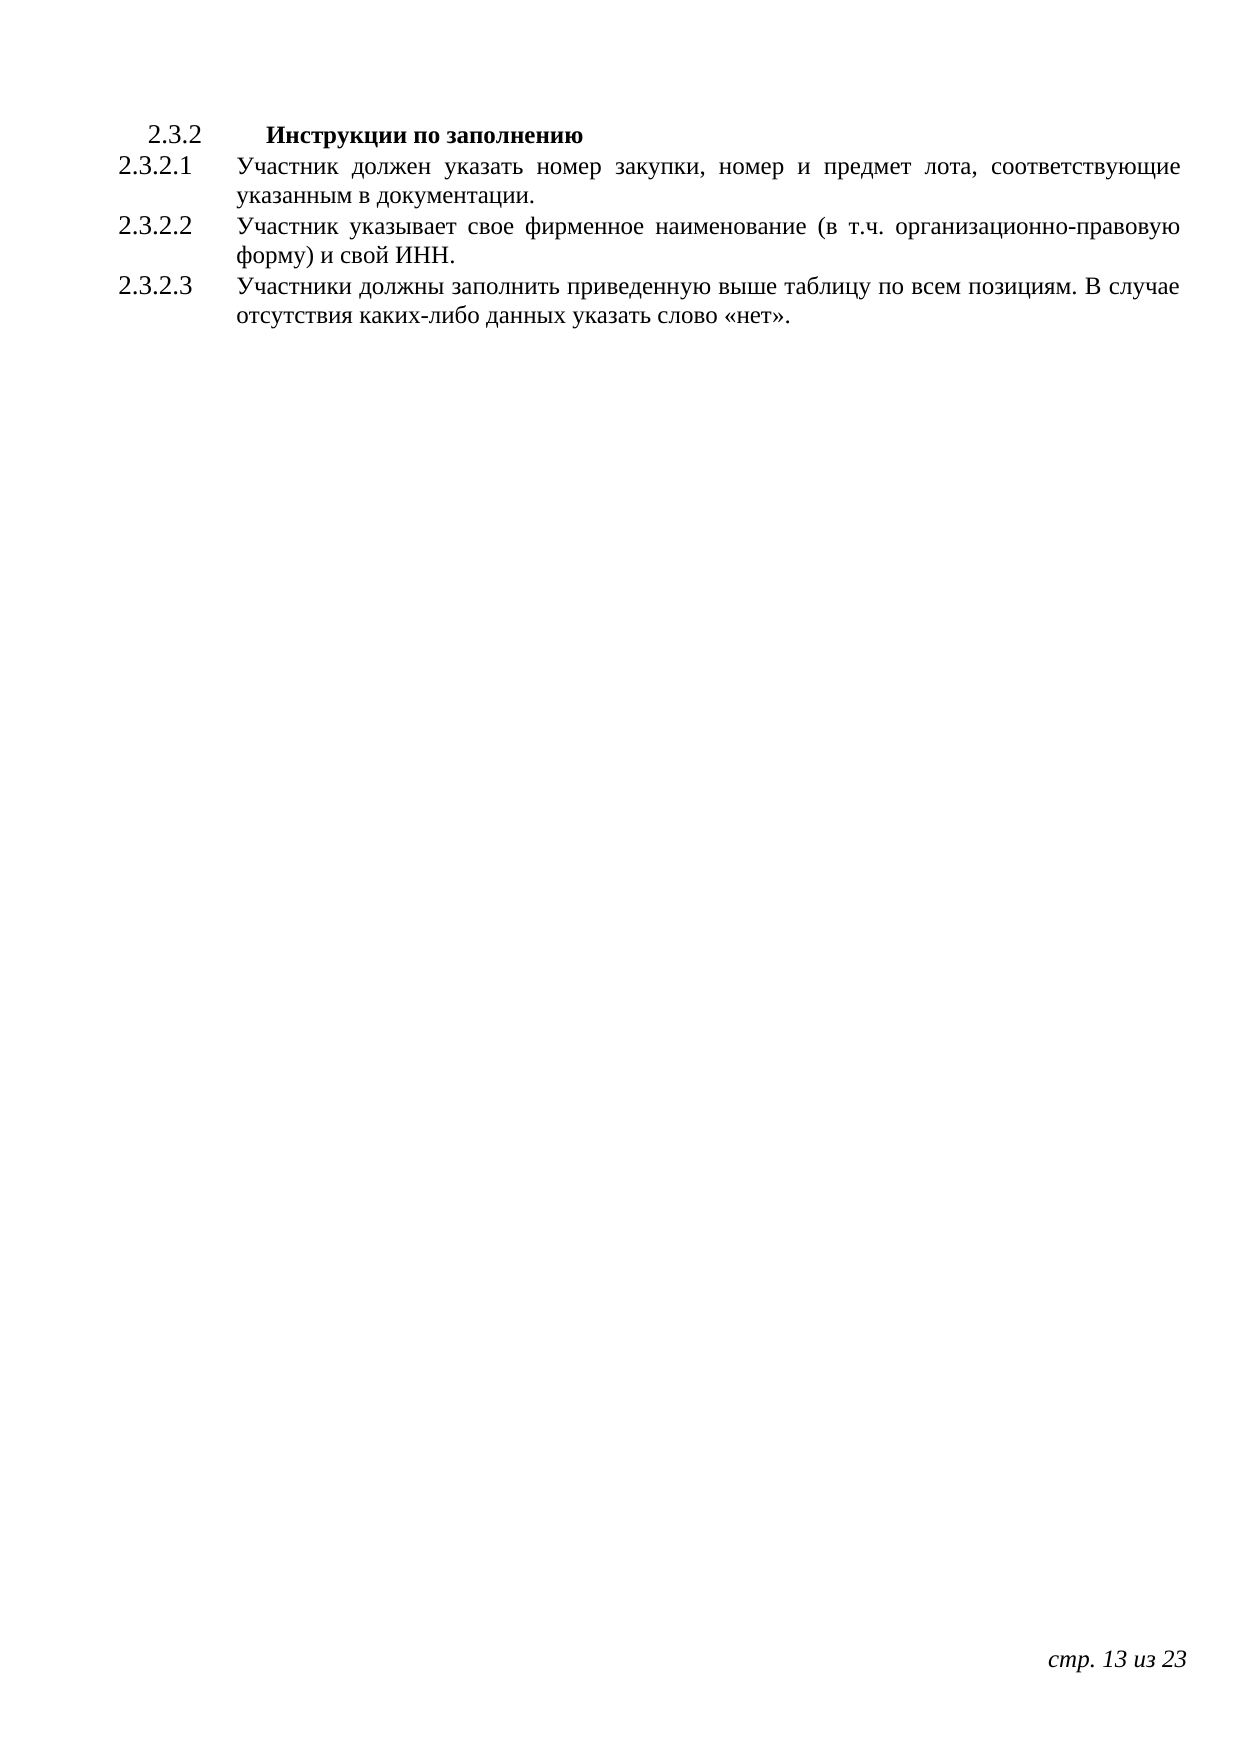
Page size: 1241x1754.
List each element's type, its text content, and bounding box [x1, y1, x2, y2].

text Участник указывает свое фирменное наименование (в т.ч. организационно-правовую форму) и свой ИНН. [118, 209, 1181, 269]
text Участник должен указать номер закупки, номер и предмет лота, соответствующие указанным в документации. [118, 149, 1181, 209]
text Участники должны заполнить приведенную выше таблицу по всем позициям. В случае отсутствия каких-либо данных указать слово «нет». [118, 269, 1181, 329]
text Инструкции по заполнению [148, 118, 1181, 149]
